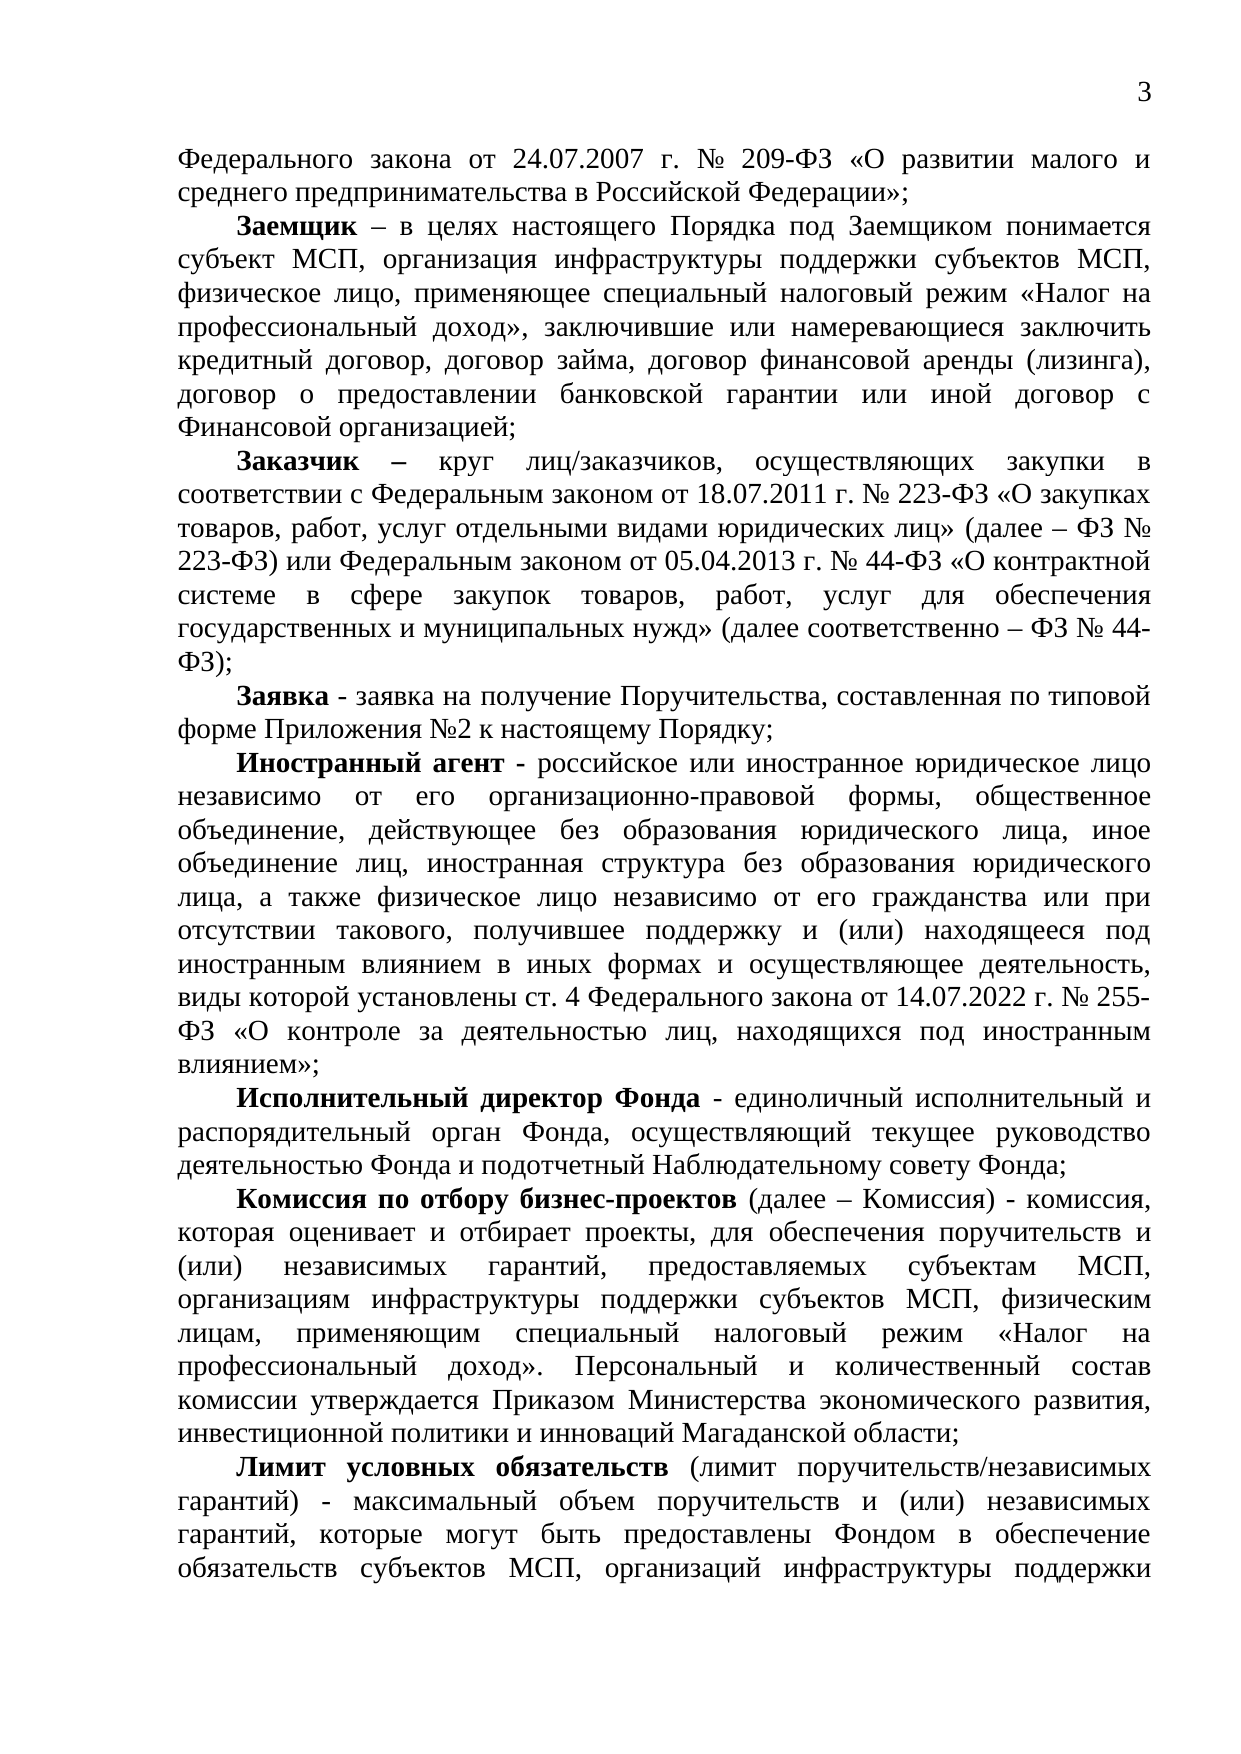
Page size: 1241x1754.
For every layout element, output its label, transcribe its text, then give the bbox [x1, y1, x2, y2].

text Заемщик – в целях настоящего Порядка под Заемщиком понимается субъект МСП, организация инфраструктуры поддержки субъектов МСП, физическое лицо, применяющее специальный налоговый режим «Налог на профессиональный доход», заключившие или намеревающиеся заключить кредитный договор, договор займа, договор финансовой аренды (лизинга), договор о предоставлении банковской гарантии или иной договор с Финансовой организацией; [177, 208, 1152, 443]
text Иностранный агент - российское или иностранное юридическое лицо независимо от его организационно-правовой формы, общественное объединение, действующее без образования юридического лица, иное объединение лиц, иностранная структура без образования юридического лица, а также физическое лицо независимо от его гражданства или при отсутствии такового, получившее поддержку и (или) находящееся под иностранным влиянием в иных формах и осуществляющее деятельность, виды которой установлены ст. 4 Федерального закона от 14.07.2022 г. № 255-ФЗ «О контроле за деятельностью лиц, находящихся под иностранным влиянием»; [177, 745, 1152, 1080]
text Заказчик – круг лиц/заказчиков, осуществляющих закупки в соответствии с Федеральным законом от 18.07.2011 г. № 223-ФЗ «О закупках товаров, работ, услуг отдельными видами юридических лиц» (далее – ФЗ № 223-ФЗ) или Федеральным законом от 05.04.2013 г. № 44-ФЗ «О контрактной системе в сфере закупок товаров, работ, услуг для обеспечения государственных и муниципальных нужд» (далее соответственно – ФЗ № 44-ФЗ); [177, 443, 1152, 577]
text Заявка - заявка на получение Поручительства, составленная по типовой форме Приложения №2 к настоящему Порядку; [177, 678, 1152, 745]
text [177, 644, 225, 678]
text Комиссия по отбору бизнес-проектов (далее – Комиссия) - комиссия, которая оценивает и отбирает проекты, для обеспечения поручительств и (или) независимых гарантий, предоставляемых субъектам МСП, организациям инфраструктуры поддержки субъектов МСП, физическим лицам, применяющим специальный налоговый режим «Налог на профессиональный доход». Персональный и количественный состав комиссии утверждается Приказом Министерства экономического развития, инвестиционной политики и инноваций Магаданской области; [177, 1181, 1152, 1449]
text Исполнительный директор Фонда - единоличный исполнительный и распорядительный орган Фонда, осуществляющий текущее руководство деятельностью Фонда и подотчетный Наблюдательному совету Фонда; [177, 1080, 1152, 1181]
text Заказчик – круг лиц/заказчиков, осуществляющих закупки в соответствии с Федеральным законом от 18.07.2011 г. № 223-ФЗ «О закупках товаров, работ, услуг отдельными видами юридических лиц» (далее – ФЗ № 223-ФЗ) или Федеральным законом от 05.04.2013 г. № 44-ФЗ «О контрактной системе в сфере закупок товаров, работ, услуг для обеспечения государственных и муниципальных нужд» (далее соответственно – ФЗ № 44-ФЗ); [233, 611, 1152, 678]
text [177, 141, 1152, 208]
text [177, 1449, 1152, 1583]
